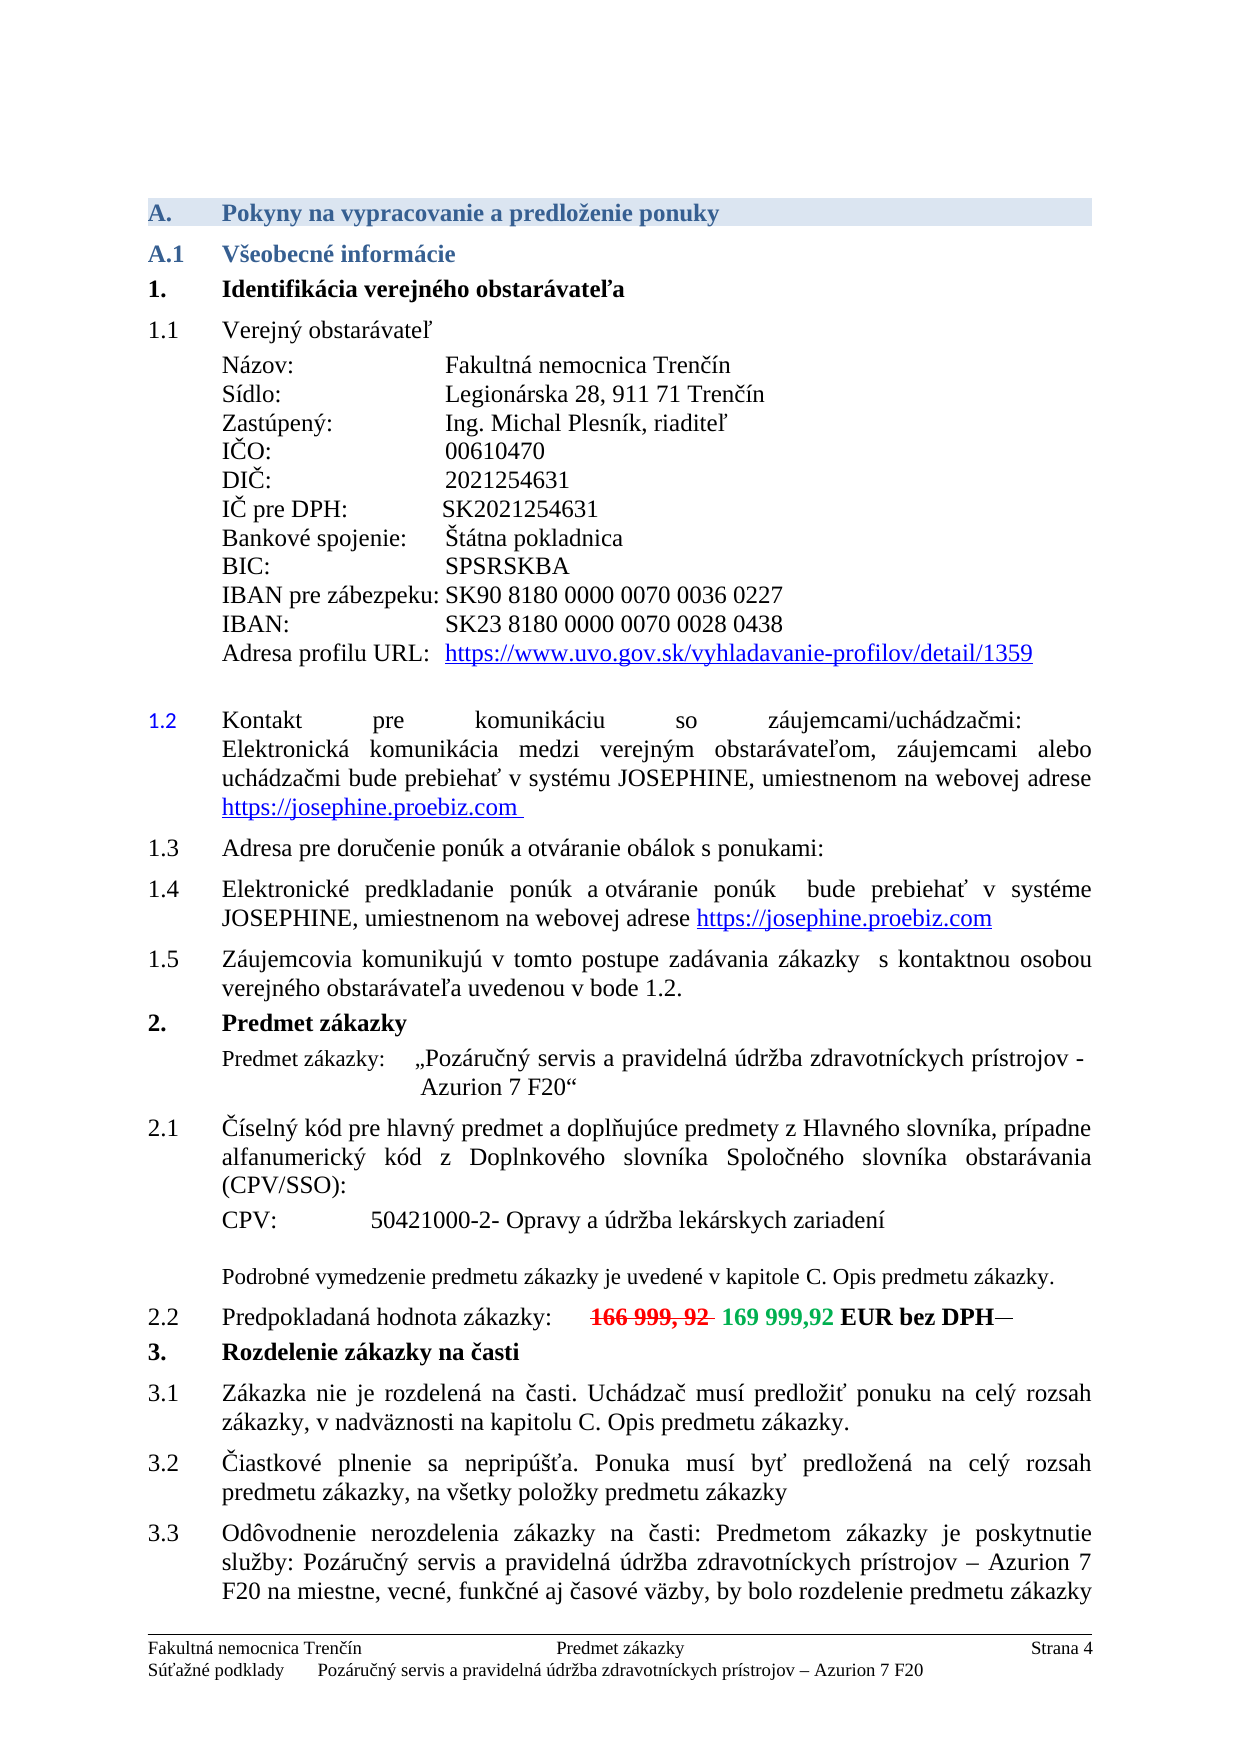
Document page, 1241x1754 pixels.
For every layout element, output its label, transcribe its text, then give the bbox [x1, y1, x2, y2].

text Podrobné vymedzenie predmetu zákazky je uvedené v kapitole C. Opis predmetu zákazky. [222, 1263, 1092, 1289]
text Kontakt pre komunikáciu so záujemcami/uchádzačmi: Elektronická komunikácia medzi verejným obstarávateľom, záujemcami alebo uchádzačmi bude prebiehať v systému JOSEPHINE, umiestnenom na webovej adrese https://josephine.proebiz.com [148, 705, 1092, 821]
text Predmet zákazky [148, 1008, 1092, 1037]
text Adresa pre doručenie ponúk a otváranie obálok s ponukami: [148, 833, 1092, 862]
text Číselný kód pre hlavný predmet a doplňujúce predmety z Hlavného slovníka, prípadne alfanumerický kód z Doplnkového slovníka Spoločného slovníka obstarávania (CPV/SSO): [148, 1113, 1092, 1199]
text Čiastkové plnenie sa nepripúšťa. Ponuka musí byť predložená na celý rozsah predmetu zákazky, na všetky položky predmetu zákazky [148, 1448, 1092, 1506]
text IBAN: SK23 8180 0000 0070 0028 0438 [222, 609, 1092, 638]
text Predmet zákazky: „Pozáručný servis a pravidelná údržba zdravotníckych prístrojov - Azurion 7 F20“ [148, 1043, 1092, 1101]
subtitle Pokyny na vypracovanie a predloženie ponuky [148, 198, 1092, 226]
text BIC: SPSRSKBA [222, 551, 1092, 580]
subtitle Všeobecné informácie [148, 239, 1092, 268]
text IBAN pre zábezpeku: SK90 8180 0000 0070 0036 0227 [222, 580, 1092, 609]
text Záujemcovia komunikujú v tomto postupe zadávania zákazky s kontaktnou osobou verejného obstarávateľa uvedenou v bode 1.2. [148, 944, 1092, 1002]
text Verejný obstarávateľ [148, 315, 1092, 344]
text IČO: 00610470 [222, 436, 1092, 465]
text Predpokladaná hodnota zákazky: 166 999, 92 169 999,92 EUR bez DPH [148, 1302, 1092, 1331]
text Rozdelenie zákazky na časti [148, 1337, 1092, 1366]
text Adresa profilu URL: https://www.uvo.gov.sk/vyhladavanie-profilov/detail/1359 [222, 638, 1092, 666]
text Sídlo: Legionárska 28, 911 71 Trenčín [222, 379, 1092, 408]
text Zákazka nie je rozdelená na časti. Uchádzač musí predložiť ponuku na celý rozsah zákazky, v nadväznosti na kapitolu C. Opis predmetu zákazky. [148, 1378, 1092, 1436]
text IČ pre DPH: SK2021254631 [222, 494, 1092, 523]
text Zastúpený: Ing. Michal Plesník, riaditeľ [222, 408, 1092, 436]
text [148, 1518, 1092, 1604]
text Názov: Fakultná nemocnica Trenčín [222, 350, 1092, 379]
text DIČ: 2021254631 [222, 465, 1092, 494]
text CPV: 50421000-2- Opravy a údržba lekárskych zariadení [222, 1206, 1092, 1234]
text Identifikácia verejného obstarávateľa [148, 274, 1092, 303]
text Bankové spojenie: Štátna pokladnica [222, 523, 1092, 551]
text Elektronické predkladanie ponúk a otváranie ponúk bude prebiehať v systéme JOSEPHINE, umiestnenom na webovej adrese https://josephine.proebiz.com [148, 874, 1092, 932]
